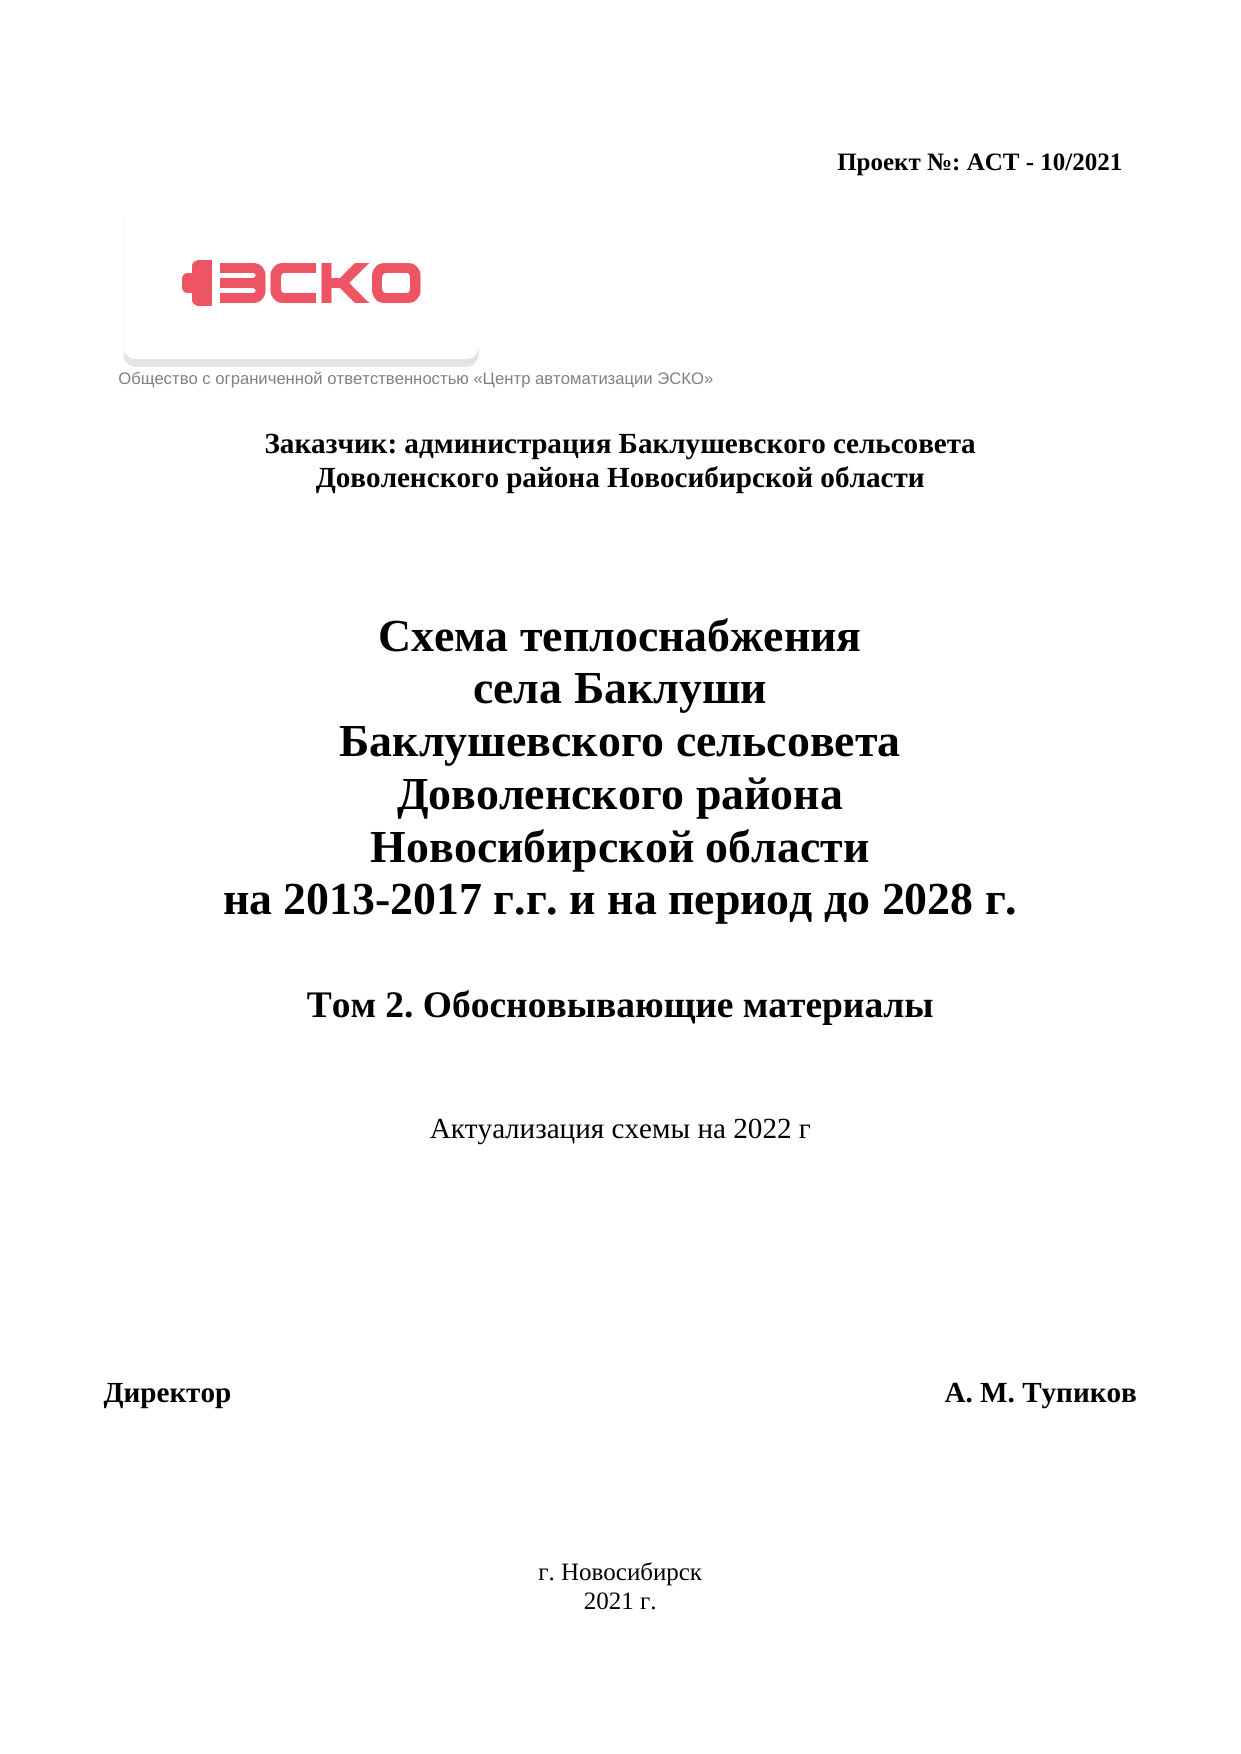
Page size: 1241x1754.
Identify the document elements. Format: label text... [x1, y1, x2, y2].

text Новосибирской области [118, 819, 1122, 872]
text Актуализация схемы на 2022 г [118, 1111, 1122, 1145]
text Проект №: АСТ - 10/2021 [118, 147, 1122, 176]
text села Баклуши [118, 661, 1122, 714]
text на 2013-2017 г.г. и на период до 2028 г. [118, 872, 1122, 924]
text Доволенского района Новосибирской области [118, 460, 1122, 493]
text Том 2. Обосновывающие материалы [118, 982, 1122, 1025]
text Заказчик: администрация Баклушевского сельсовета [118, 426, 1122, 460]
text Баклушевского сельсовета [118, 714, 1122, 766]
table_header А. М. Тупиков [591, 1375, 1148, 1442]
picture [118, 204, 481, 369]
text 2021 г. [118, 1586, 1122, 1614]
text г. Новосибирск [118, 1557, 1122, 1586]
text Общество с ограниченной ответственностью «Центр автоматизации ЭСКО» [118, 369, 1122, 388]
text Схема теплоснабжения [118, 608, 1122, 661]
table_header Директор [92, 1375, 591, 1442]
text Доволенского района [118, 766, 1122, 819]
